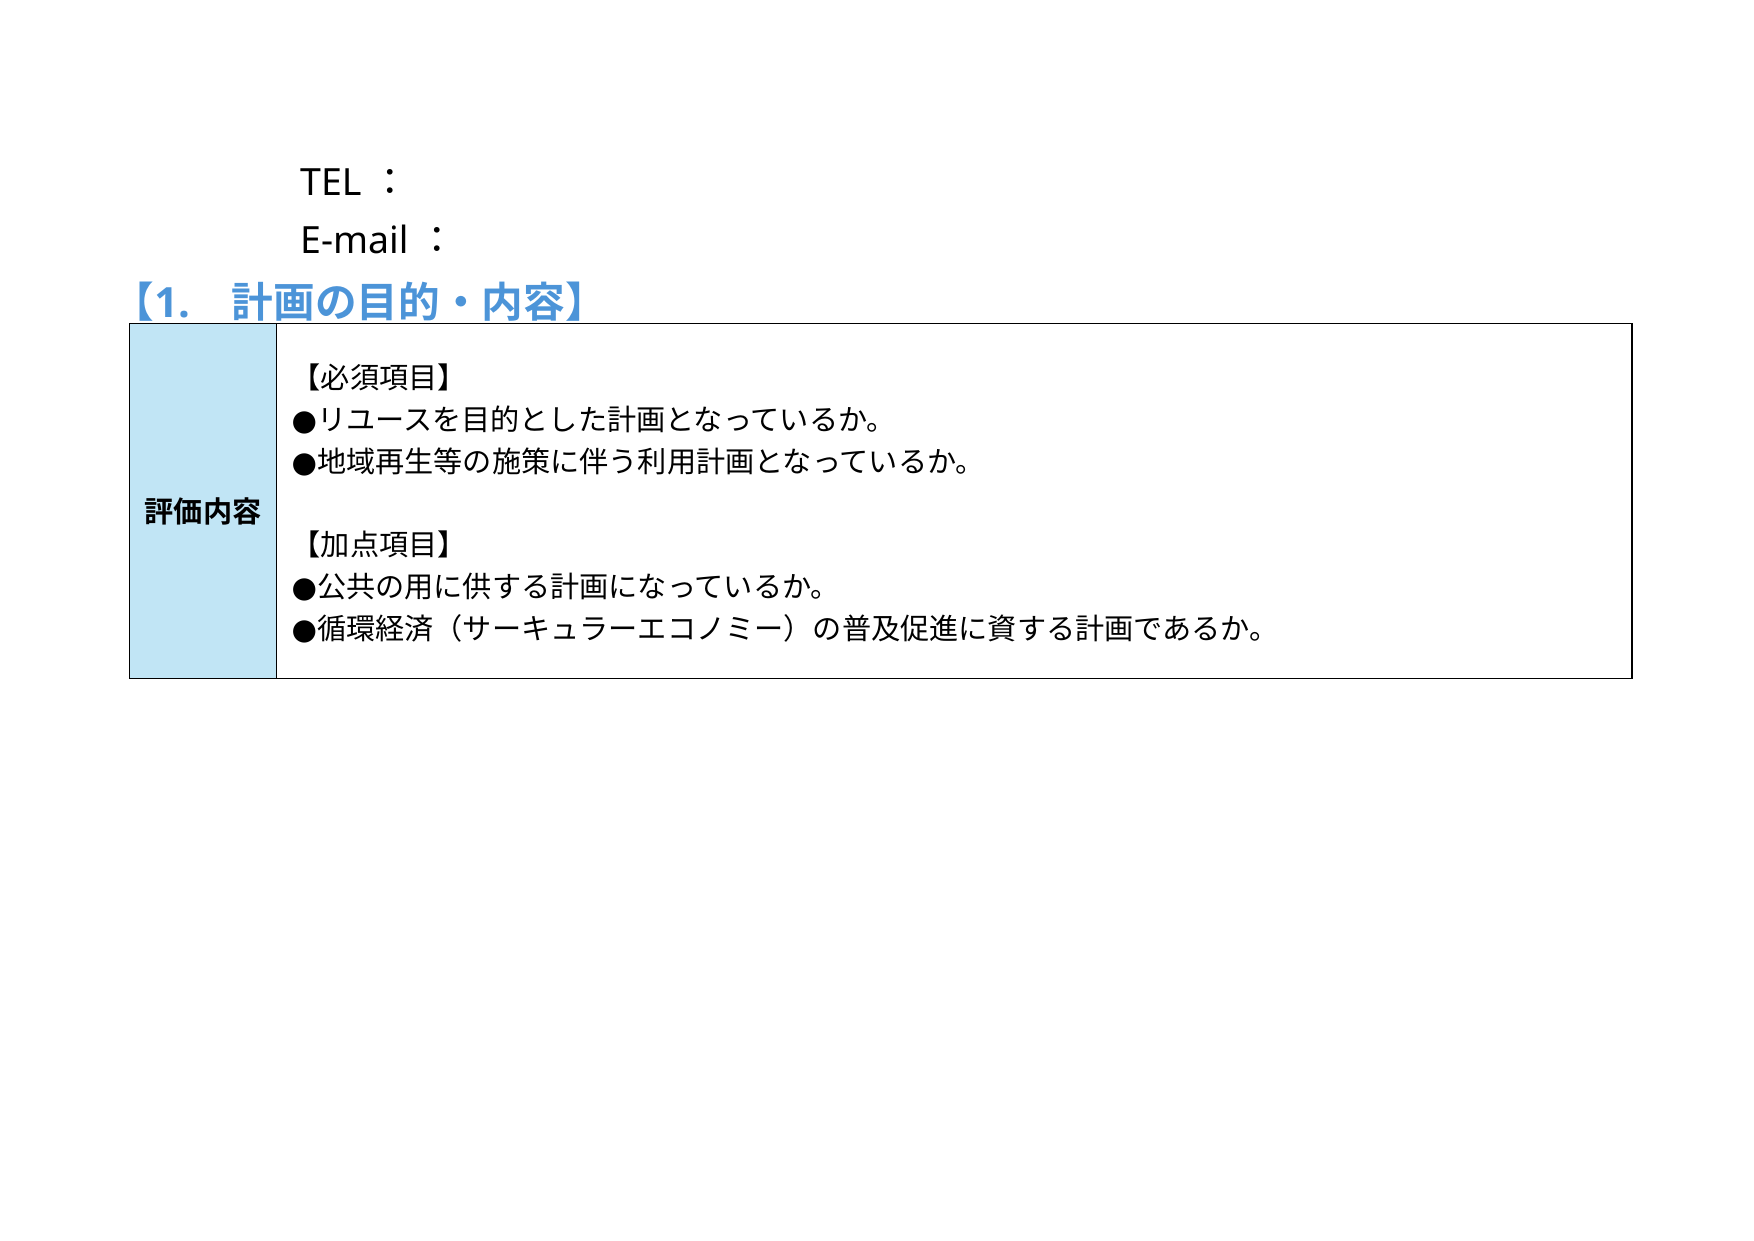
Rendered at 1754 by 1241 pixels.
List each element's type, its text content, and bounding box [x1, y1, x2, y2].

text TEL ： [112, 151, 1508, 206]
text E-mail ： [112, 210, 1508, 264]
text 【1. 計画の目的・内容】 [112, 269, 1641, 329]
